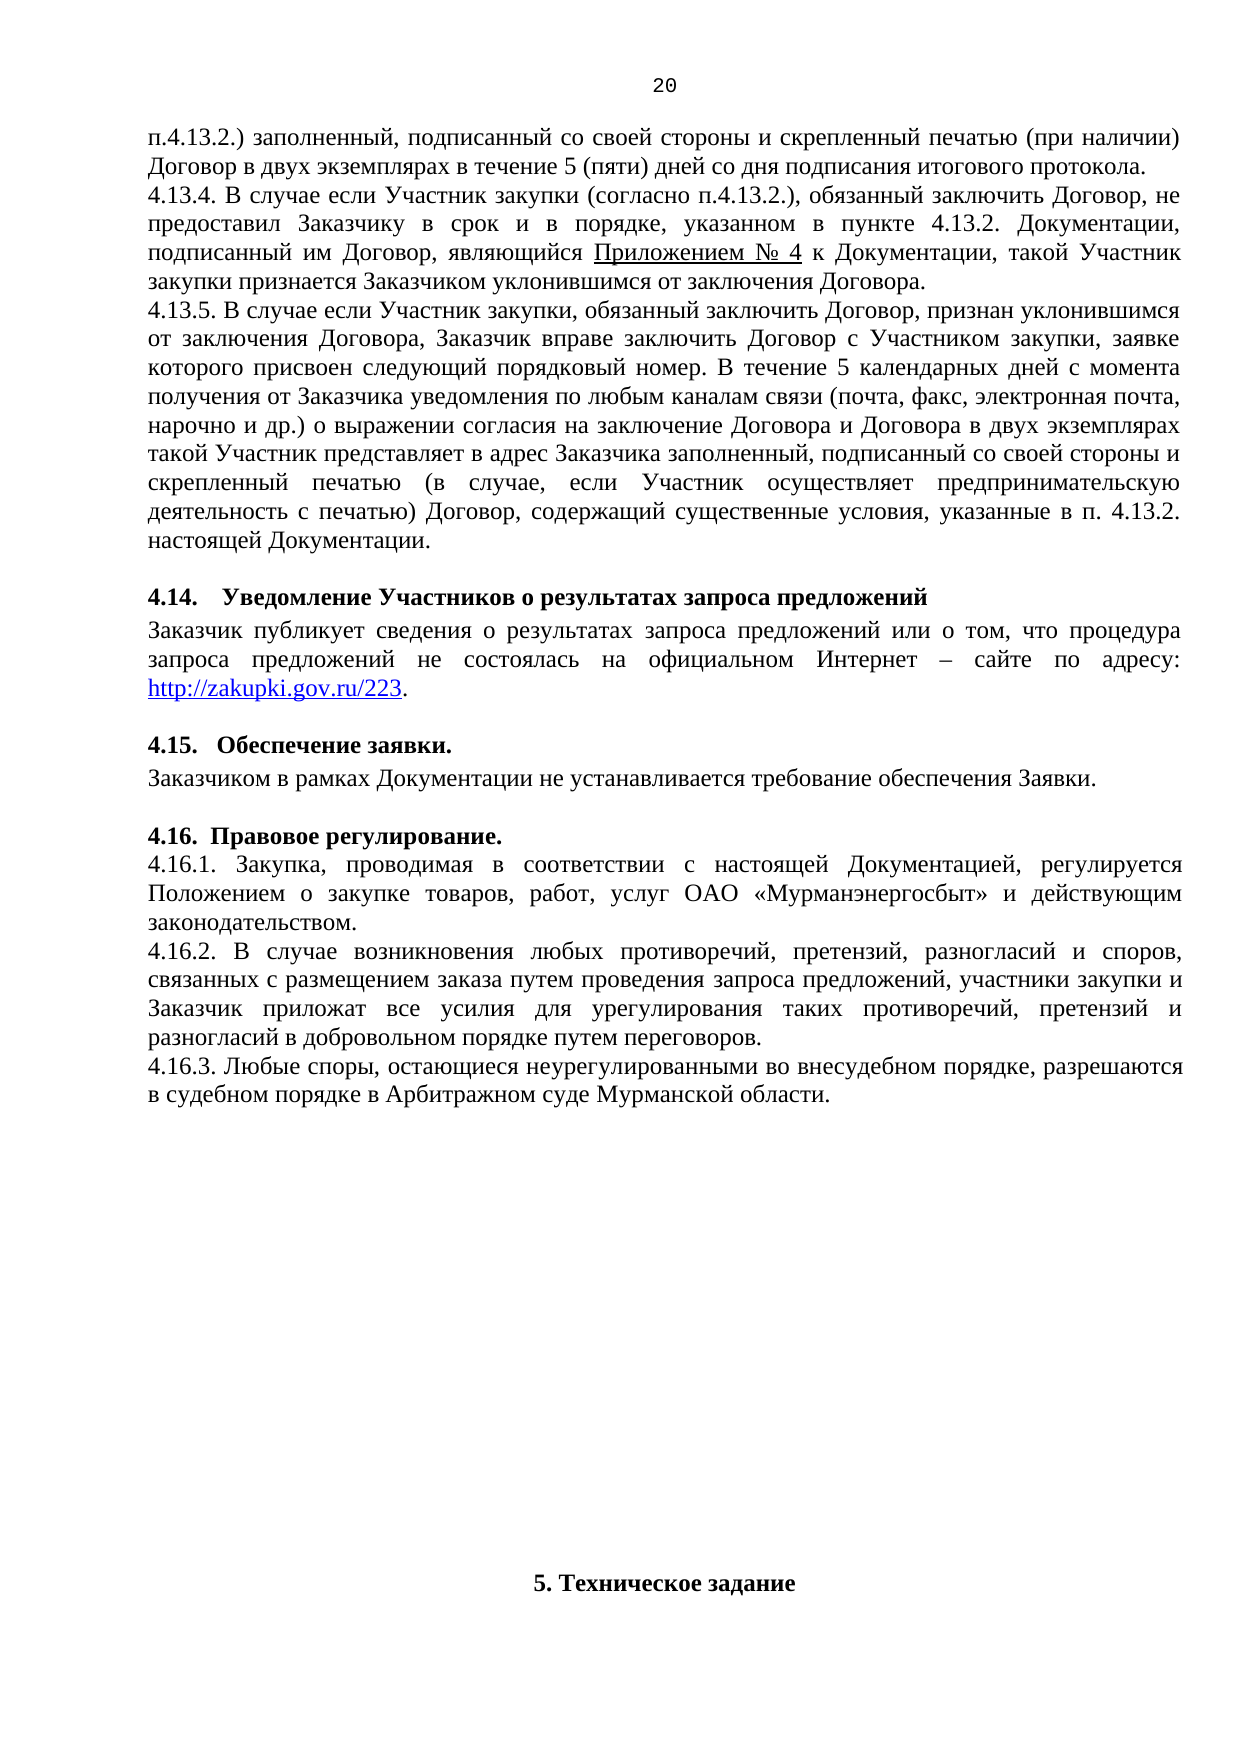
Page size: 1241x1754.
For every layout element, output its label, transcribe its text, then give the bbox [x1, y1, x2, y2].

text 4.16.3. Любые споры, остающиеся неурегулированными во внесудебном порядке, разрешаются в судебном порядке в Арбитражном суде Мурманской области. [148, 1051, 1183, 1108]
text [148, 122, 1181, 180]
text 5. Техническое задание [148, 1568, 1181, 1597]
text 4.13.4. В случае если Участник закупки (согласно п.4.13.2.), обязанный заключить Договор, не предоставил Заказчику в срок и в порядке, указанном в пункте 4.13.2. Документации, подписанный им Договор, являющийся Приложением № 4 к Документации, такой Участник закупки признается Заказчиком уклонившимся от заключения Договора. [148, 180, 1181, 295]
text 4.16.2. В случае возникновения любых противоречий, претензий, разногласий и споров, связанных с размещением заказа путем проведения запроса предложений, участники закупки и Заказчик приложат все усилия для урегулирования таких противоречий, претензий и разногласий в добровольном порядке путем переговоров. [148, 936, 1183, 1051]
text 4.13.5. В случае если Участник закупки, обязанный заключить Договор, признан уклонившимся от заключения Договора, Заказчик вправе заключить Договор с Участником закупки, заявке которого присвоен следующий порядковый номер. В течение 5 календарных дней с момента получения от Заказчика уведомления по любым каналам связи (почта, факс, электронная почта, нарочно и др.) о выражении согласия на заключение Договора и Договора в двух экземплярах такой Участник представляет в адрес Заказчика заполненный, подписанный со своей стороны и скрепленный печатью (в случае, если Участник осуществляет предпринимательскую деятельность с печатью) Договор, содержащий существенные условия, указанные в п. 4.13.2. настоящей Документации. [148, 295, 1181, 553]
text 4.16.1. Закупка, проводимая в соответствии с настоящей Документацией, регулируется Положением о закупке товаров, работ, услуг ОАО «Мурманэнергосбыт» и действующим законодательством. [148, 849, 1183, 936]
text Заказчик публикует сведения о результатах запроса предложений или о том, что процедура запроса предложений не состоялась на официальном Интернет – сайте по адресу: http://zakupki.gov.ru/223. [148, 615, 1181, 702]
text 4.14. Уведомление Участников о результатах запроса предложений [148, 582, 1181, 611]
text Заказчиком в рамках Документации не устанавливается требование обеспечения Заявки. [148, 763, 1181, 792]
text 4.15. Обеспечение заявки. [148, 730, 1181, 759]
text 4.16. Правовое регулирование. [148, 821, 1181, 849]
